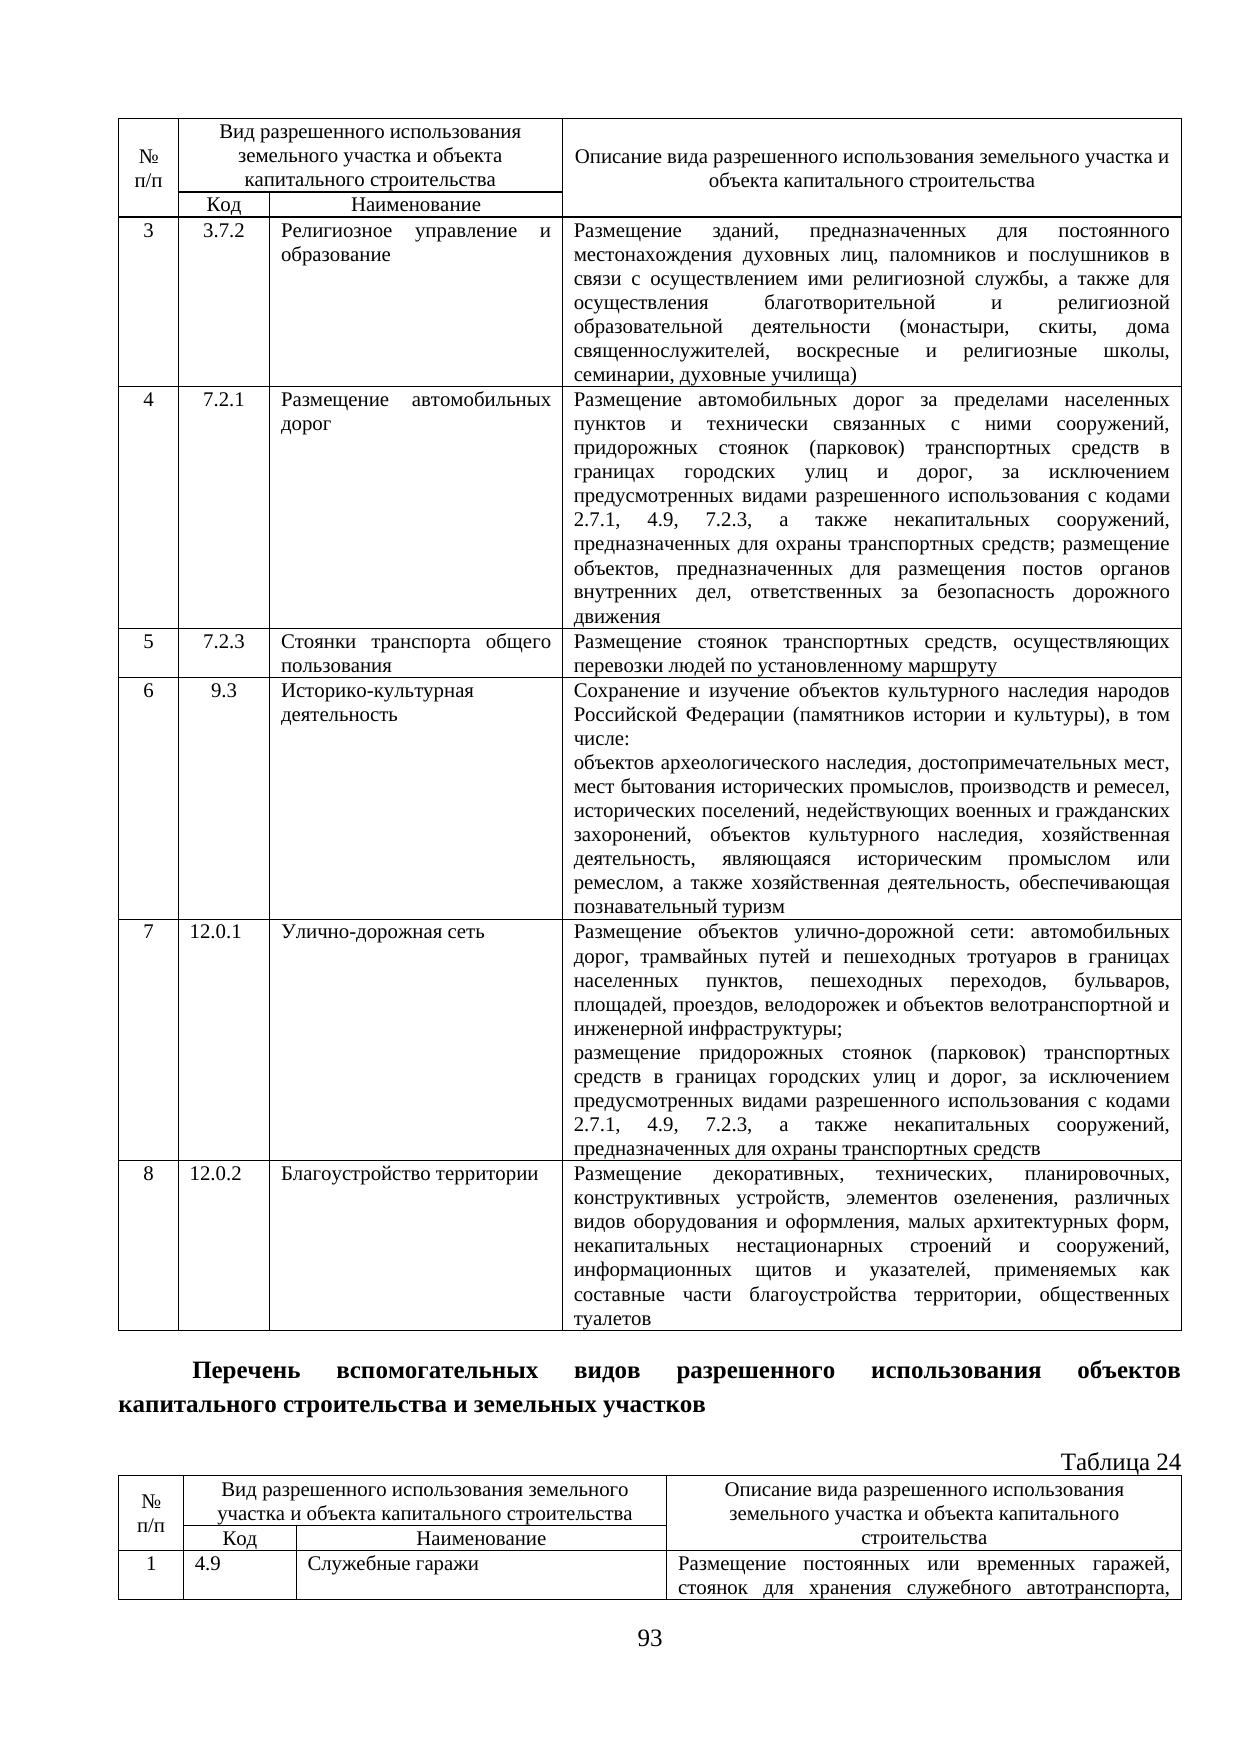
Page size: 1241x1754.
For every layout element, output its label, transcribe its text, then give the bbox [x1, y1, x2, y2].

table_header Описание вида разрешенного использования земельного участка и объекта капитального строительства [563, 119, 1181, 216]
table_cell Размещение автомобильных дорог [270, 387, 562, 628]
table_cell 5 [119, 629, 178, 677]
text Перечень вспомогательных видов разрешенного использования объектов капитального строительства и земельных участков [118, 1356, 1181, 1417]
table_cell 3 [119, 218, 178, 386]
table_cell 12.0.1 [179, 920, 269, 1160]
table_header Описание вида разрешенного использования земельного участка и объекта капитального строительства [667, 1476, 1181, 1550]
table_cell Размещение объектов улично-дорожной сети: автомобильных дорог, трамвайных путей и пешеходных тротуаров в границах населенных пунктов, пешеходных переходов, бульваров, площадей, проездов, велодорожек и объектов велотранспортной и инженерной инфраструктуры; размещение придорожных стоянок (парковок) транспортных средств в границах городских улиц и дорог, за исключением предусмотренных видами разрешенного использования с кодами 2.7.1, 4.9, 7.2.3, а также некапитальных сооружений, предназначенных для охраны транспортных средств [563, 920, 1181, 1160]
table_cell Размещение зданий, предназначенных для постоянного местонахождения духовных лиц, паломников и послушников в связи с осуществлением ими религиозной службы, а также для осуществления благотворительной и религиозной образовательной деятельности (монастыри, скиты, дома священнослужителей, воскресные и религиозные школы, семинарии, духовные училища) [563, 218, 1181, 386]
table_cell 3.7.2 [179, 218, 269, 386]
table_cell 4 [119, 387, 178, 628]
table_cell Размещение автомобильных дорог за пределами населенных пунктов и технически связанных с ними сооружений, придорожных стоянок (парковок) транспортных средств в границах городских улиц и дорог, за исключением предусмотренных видами разрешенного использования с кодами 2.7.1, 4.9, 7.2.3, а также некапитальных сооружений, предназначенных для охраны транспортных средств; размещение объектов, предназначенных для размещения постов органов внутренних дел, ответственных за безопасность дорожного движения [563, 387, 1181, 628]
table_cell Благоустройство территории [270, 1161, 562, 1329]
table_cell 8 [119, 1161, 178, 1329]
table_cell 1 [119, 1551, 183, 1599]
table_header № п/п [119, 1476, 183, 1550]
table_cell 7 [119, 920, 178, 1160]
text Таблица 24 [192, 1447, 1181, 1475]
table_cell 6 [119, 678, 178, 918]
table_cell Размещение декоративных, технических, планировочных, конструктивных устройств, элементов озеленения, различных видов оборудования и оформления, малых архитектурных форм, некапитальных нестационарных строений и сооружений, информационных щитов и указателей, применяемых как составные части благоустройства территории, общественных туалетов [563, 1161, 1181, 1329]
table_cell Код [184, 1526, 296, 1550]
table_cell Историко-культурная деятельность [270, 678, 562, 918]
table_cell Код [179, 193, 269, 216]
table_cell Наименование [297, 1526, 666, 1550]
table_header Вид разрешенного использования земельного участка и объекта капитального строительства [184, 1476, 666, 1524]
table_cell 12.0.2 [179, 1161, 269, 1329]
table_cell Служебные гаражи [297, 1551, 666, 1599]
table_cell Наименование [270, 193, 562, 216]
table_header Вид разрешенного использования земельного участка и объекта капитального строительства [179, 119, 562, 191]
table_header № п/п [119, 119, 178, 216]
table_cell 7.2.3 [179, 629, 269, 677]
table_cell 9.3 [179, 678, 269, 918]
table_cell Стоянки транспорта общего пользования [270, 629, 562, 677]
table_cell 4.9 [184, 1551, 296, 1599]
table_cell Религиозное управление и образование [270, 218, 562, 386]
table_cell Сохранение и изучение объектов культурного наследия народов Российской Федерации (памятников истории и культуры), в том числе: объектов археологического наследия, достопримечательных мест, мест бытования исторических промыслов, производств и ремесел, исторических поселений, недействующих военных и гражданских захоронений, объектов культурного наследия, хозяйственная деятельность, являющаяся историческим промыслом или ремеслом, а также хозяйственная деятельность, обеспечивающая познавательный туризм [563, 678, 1181, 918]
table_cell Улично-дорожная сеть [270, 920, 562, 1160]
table_cell Размещение стоянок транспортных средств, осуществляющих перевозки людей по установленному маршруту [563, 629, 1181, 677]
table_cell 7.2.1 [179, 387, 269, 628]
